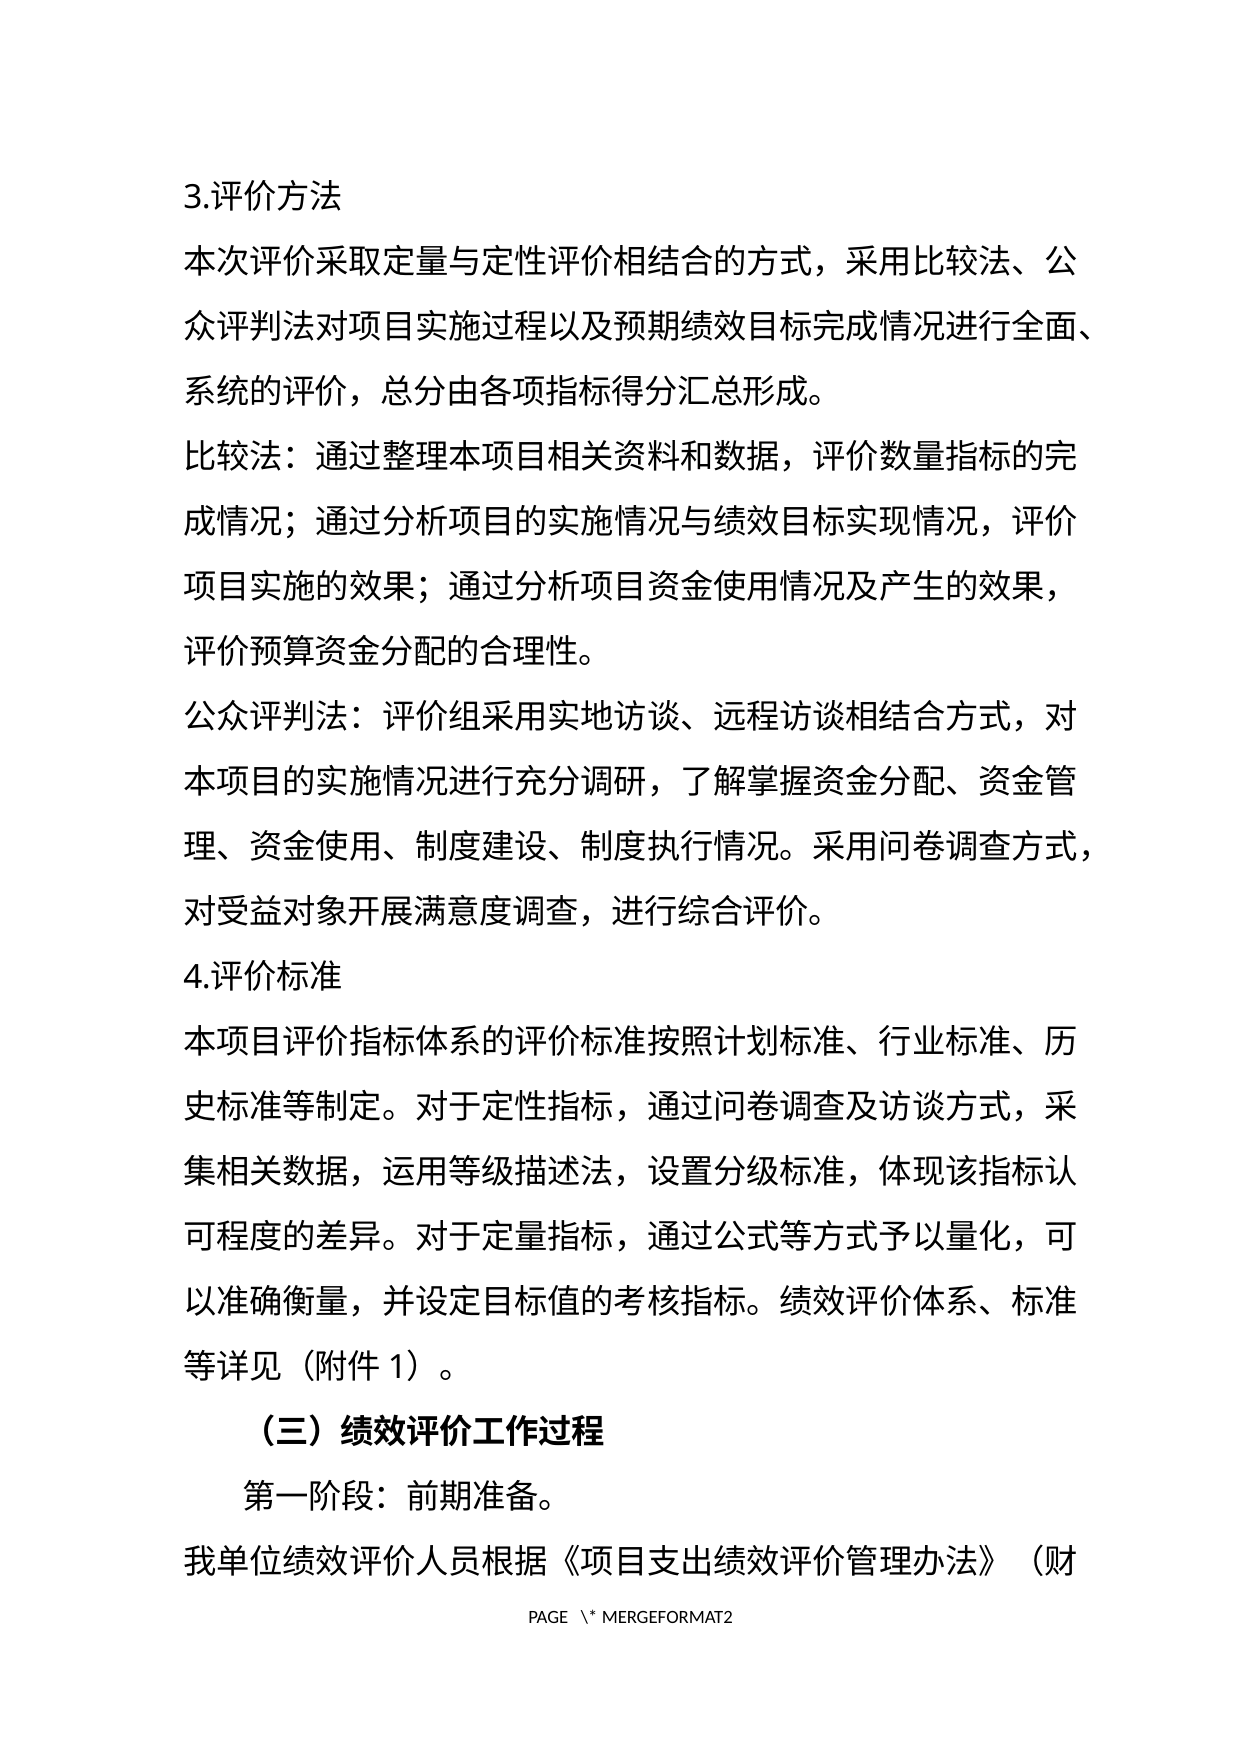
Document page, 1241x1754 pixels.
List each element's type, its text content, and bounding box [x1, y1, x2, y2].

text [183, 162, 1078, 1397]
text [183, 1462, 1078, 1592]
text （三）绩效评价工作过程 [183, 1397, 1078, 1462]
